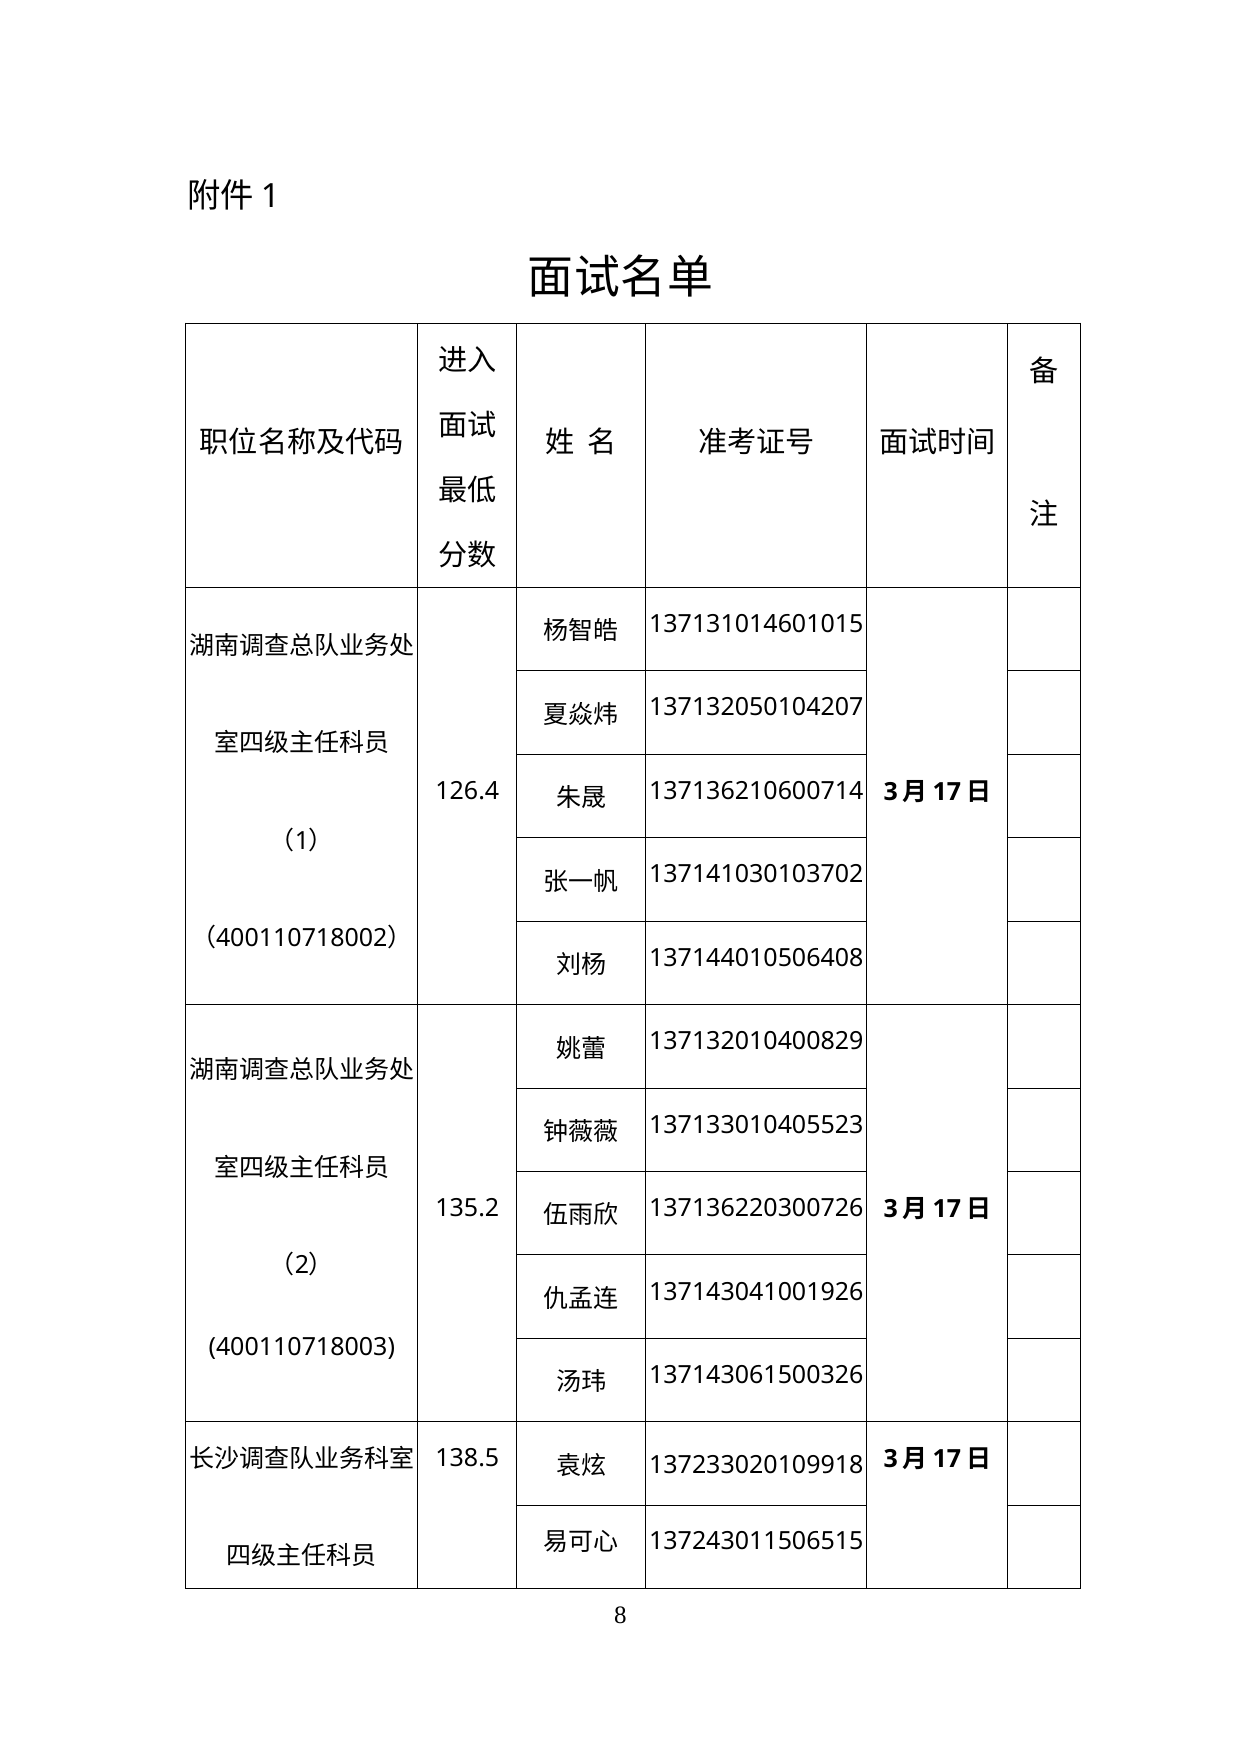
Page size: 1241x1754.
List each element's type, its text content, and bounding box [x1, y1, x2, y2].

table_cell [1008, 1089, 1080, 1171]
table_cell [1008, 1172, 1080, 1254]
table_cell 137141030103702 [646, 838, 866, 921]
table_cell 杨智皓 [517, 588, 645, 670]
table_cell 姚蕾 [517, 1005, 645, 1087]
table_cell 钟薇薇 [517, 1089, 645, 1171]
table_cell 137136210600714 [646, 755, 866, 837]
table_cell 137143061500326 [646, 1339, 866, 1421]
table_cell 仇孟连 [517, 1255, 645, 1338]
table_header 面试时间 [867, 324, 1007, 587]
table_cell 朱晟 [517, 755, 645, 837]
table_cell [1008, 671, 1080, 754]
table_cell 汤玮 [517, 1339, 645, 1421]
table_cell [1008, 1506, 1080, 1588]
table_cell 137132010400829 [646, 1005, 866, 1087]
table_cell [1008, 1255, 1080, 1338]
table_header 准考证号 [646, 324, 866, 587]
table_cell [1008, 1422, 1080, 1504]
table_cell 137132050104207 [646, 671, 866, 754]
table_cell 137243011506515 [646, 1506, 866, 1588]
table_cell 3月17日 [867, 1422, 1007, 1588]
table_cell 3月17日 [867, 1005, 1007, 1421]
table_cell [1008, 922, 1080, 1004]
table_header 进入 面试 最低 分数 [418, 324, 516, 587]
table_cell 137133010405523 [646, 1089, 866, 1171]
table_cell [1008, 588, 1080, 670]
table_cell 张一帆 [517, 838, 645, 921]
table_cell 126.4 [418, 588, 516, 1004]
table_header 职位名称及代码 [186, 324, 417, 587]
table_cell 湖南调查总队业务处室四级主任科员（1）（400110718002） [186, 588, 417, 1004]
table_cell 138.5 [418, 1422, 516, 1588]
table_header 姓 名 [517, 324, 645, 587]
table_cell 袁炫 [517, 1422, 645, 1504]
table_cell 刘杨 [517, 922, 645, 1004]
text 2026年2月4日附件1 [187, 160, 1053, 225]
table_cell 137143041001926 [646, 1255, 866, 1338]
table_cell 夏焱炜 [517, 671, 645, 754]
table_cell 易可心 [517, 1506, 645, 1588]
table_cell 137233020109918 [646, 1422, 866, 1504]
table_cell [1008, 1005, 1080, 1087]
table_cell 伍雨欣 [517, 1172, 645, 1254]
table_cell 3月17日 [867, 588, 1007, 1004]
table_cell [1008, 1339, 1080, 1421]
table_cell 长沙调查队业务科室四级主任科员 （400110718006） [186, 1422, 417, 1588]
table_cell [1008, 838, 1080, 921]
table_cell 湖南调查总队业务处室四级主任科员（2） (400110718003) [186, 1005, 417, 1421]
table_header 备 注 [1008, 324, 1080, 587]
table_cell 137144010506408 [646, 922, 866, 1004]
table_cell 137136220300726 [646, 1172, 866, 1254]
table_cell [1008, 755, 1080, 837]
text 面试名单 [187, 225, 1053, 323]
table_cell 137131014601015 [646, 588, 866, 670]
table_cell 135.2 [418, 1005, 516, 1421]
